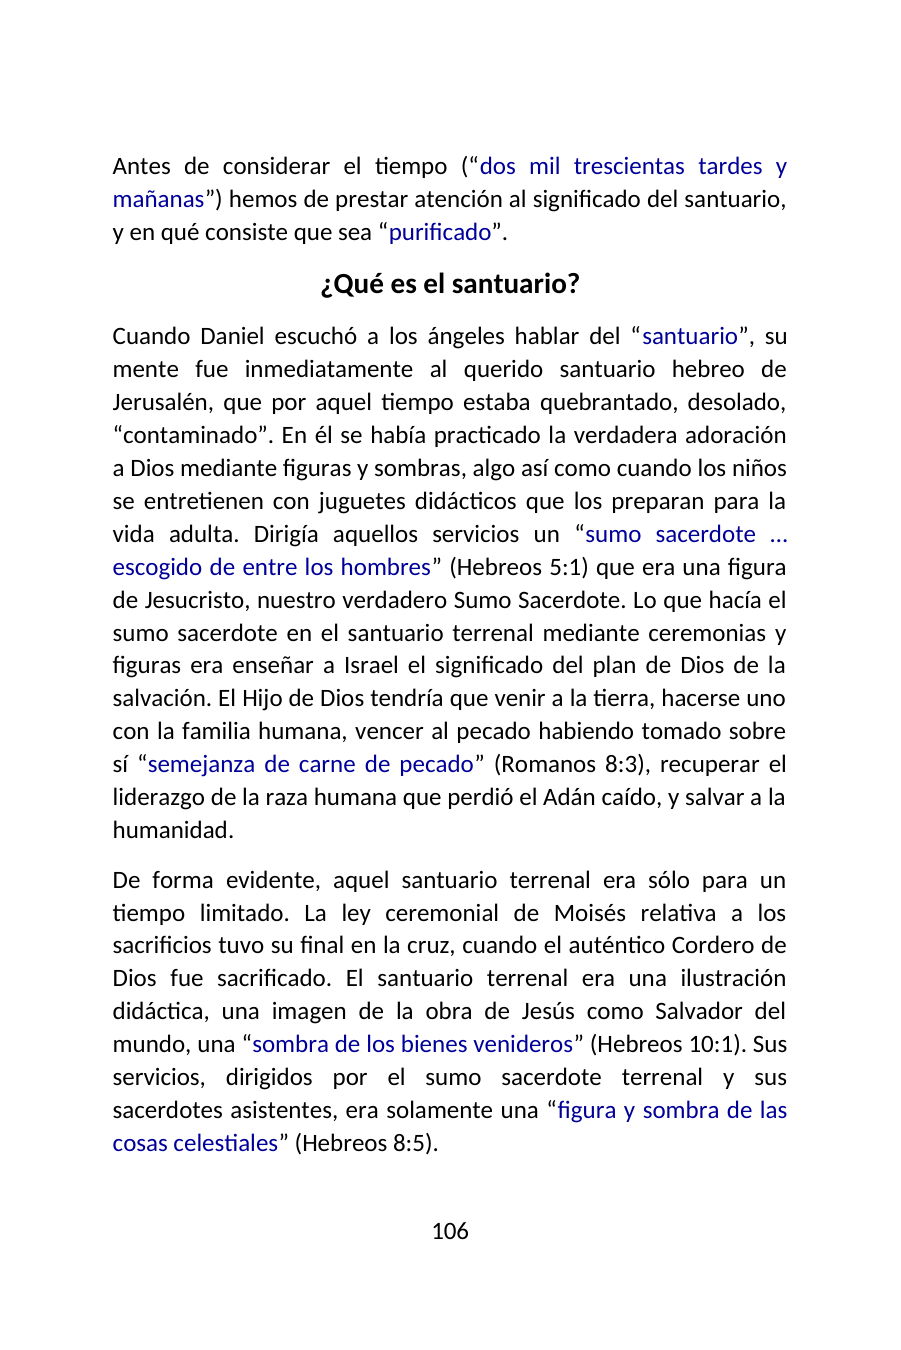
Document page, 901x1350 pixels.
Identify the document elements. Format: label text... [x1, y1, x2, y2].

text Cuando Daniel escuchó a los ángeles hablar del “santuario”, su mente fue inmediatamente al querido santuario hebreo de Jerusalén, que por aquel tiempo estaba quebrantado, desolado, “contaminado”. En él se había practicado la verdadera adoración a Dios mediante figuras y sombras, algo así como cuando los niños se entretienen con juguetes didácticos que los preparan para la vida adulta. Dirigía aquellos servicios un “sumo sacerdote … escogido de entre los hombres” (Hebreos 5:1) que era una figura de Jesucristo, nuestro verdadero Sumo Sacerdote. Lo que hacía el sumo sacerdote en el santuario terrenal mediante ceremonias y figuras era enseñar a Israel el significado del plan de Dios de la salvación. El Hijo de Dios tendría que venir a la tierra, hacerse uno con la familia humana, vencer al pecado habiendo tomado sobre sí “semejanza de carne de pecado” (Romanos 8:3), recuperar el liderazgo de la raza humana que perdió el Adán caído, y salvar a la humanidad. [112, 321, 788, 845]
text Antes de considerar el tiempo (“dos mil trescientas tardes y mañanas”) hemos de prestar atención al significado del santuario, y en qué consiste que sea “purificado”. [112, 150, 788, 246]
text ¿Qué es el santuario? [112, 265, 788, 301]
text De forma evidente, aquel santuario terrenal era sólo para un tiempo limitado. La ley ceremonial de Moisés relativa a los sacrificios tuvo su final en la cruz, cuando el auténtico Cordero de Dios fue sacrificado. El santuario terrenal era una ilustración didáctica, una imagen de la obra de Jesús como Salvador del mundo, una “sombra de los bienes venideros” (Hebreos 10:1). Sus servicios, dirigidos por el sumo sacerdote terrenal y sus sacerdotes asistentes, era solamente una “figura y sombra de las cosas celestiales” (Hebreos 8:5). [112, 864, 788, 1158]
